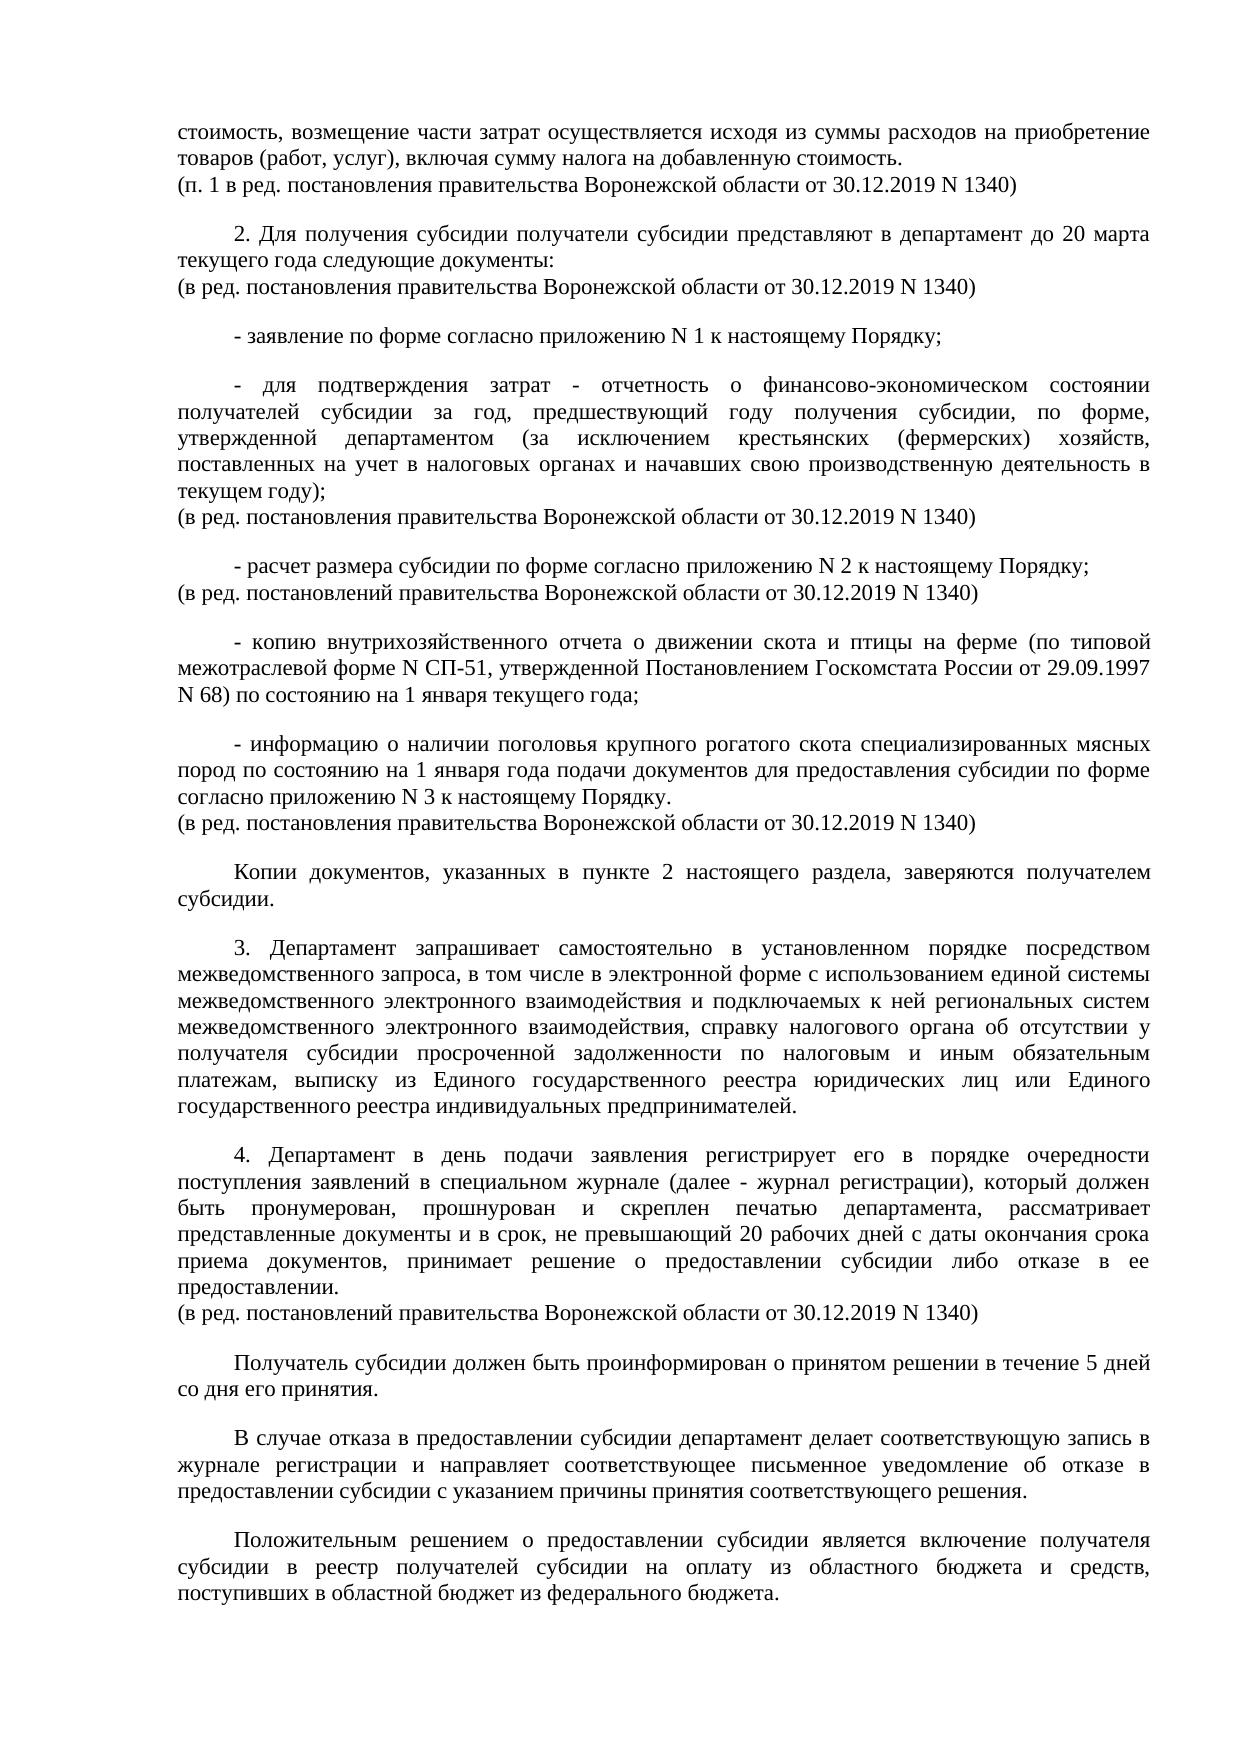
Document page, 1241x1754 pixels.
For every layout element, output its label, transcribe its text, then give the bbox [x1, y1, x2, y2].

text 4. Департамент в день подачи заявления регистрирует его в порядке очередности поступления заявлений в специальном журнале (далее - журнал регистрации), который должен быть пронумерован, прошнурован и скреплен печатью департамента, рассматривает представленные документы и в срок, не превышающий 20 рабочих дней с даты окончания срока приема документов, принимает решение о предоставлении субсидии либо отказе в ее предоставлении. [177, 1141, 1152, 1299]
text - для подтверждения затрат - отчетность о финансово-экономическом состоянии получателей субсидии за год, предшествующий году получения субсидии, по форме, утвержденной департаментом (за исключением крестьянских (фермерских) хозяйств, поставленных на учет в налоговых органах и начавших свою производственную деятельность в текущем году); [177, 371, 1152, 503]
text Положительным решением о предоставлении субсидии является включение получателя субсидии в реестр получателей субсидии на оплату из областного бюджета и средств, поступивших в областной бюджет из федерального бюджета. [177, 1526, 1152, 1605]
text В случае отказа в предоставлении субсидии департамент делает соответствующую запись в журнале регистрации и направляет соответствующее письменное уведомление об отказе в предоставлении субсидии с указанием причины принятия соответствующего решения. [177, 1424, 1152, 1503]
text (п. 1 в ред. постановления правительства Воронежской области от 30.12.2019 N 1340) [177, 171, 1152, 197]
text 3. Департамент запрашивает самостоятельно в установленном порядке посредством межведомственного запроса, в том числе в электронной форме с использованием единой системы межведомственного электронного взаимодействия и подключаемых к ней региональных систем межведомственного электронного взаимодействия, справку налогового органа об отсутствии у получателя субсидии просроченной задолженности по налоговым и иным обязательным платежам, выписку из Единого государственного реестра юридических лиц или Единого государственного реестра индивидуальных предпринимателей. [177, 934, 1152, 1118]
text - информацию о наличии поголовья крупного рогатого скота специализированных мясных пород по состоянию на 1 января года подачи документов для предоставления субсидии по форме согласно приложению N 3 к настоящему Порядку. [177, 730, 1152, 809]
text (в ред. постановления правительства Воронежской области от 30.12.2019 N 1340) [177, 809, 1152, 835]
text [177, 118, 1152, 171]
text (в ред. постановлений правительства Воронежской области от 30.12.2019 N 1340) [177, 1299, 1152, 1326]
text Получатель субсидии должен быть проинформирован о принятом решении в течение 5 дней со дня его принятия. [177, 1349, 1152, 1401]
text - расчет размера субсидии по форме согласно приложению N 2 к настоящему Порядку; [177, 552, 1152, 579]
text Копии документов, указанных в пункте 2 настоящего раздела, заверяются получателем субсидии. [177, 858, 1152, 911]
text - заявление по форме согласно приложению N 1 к настоящему Порядку; [177, 322, 1152, 348]
text 2. Для получения субсидии получатели субсидии представляют в департамент до 20 марта текущего года следующие документы: [177, 220, 1152, 273]
text (в ред. постановления правительства Воронежской области от 30.12.2019 N 1340) [177, 503, 1152, 529]
text - копию внутрихозяйственного отчета о движении скота и птицы на ферме (по типовой межотраслевой форме N СП-51, утвержденной Постановлением Госкомстата России от 29.09.1997 N 68) по состоянию на 1 января текущего года; [177, 628, 1152, 707]
text (в ред. постановлений правительства Воронежской области от 30.12.2019 N 1340) [177, 579, 1152, 605]
text (в ред. постановления правительства Воронежской области от 30.12.2019 N 1340) [177, 273, 1152, 299]
